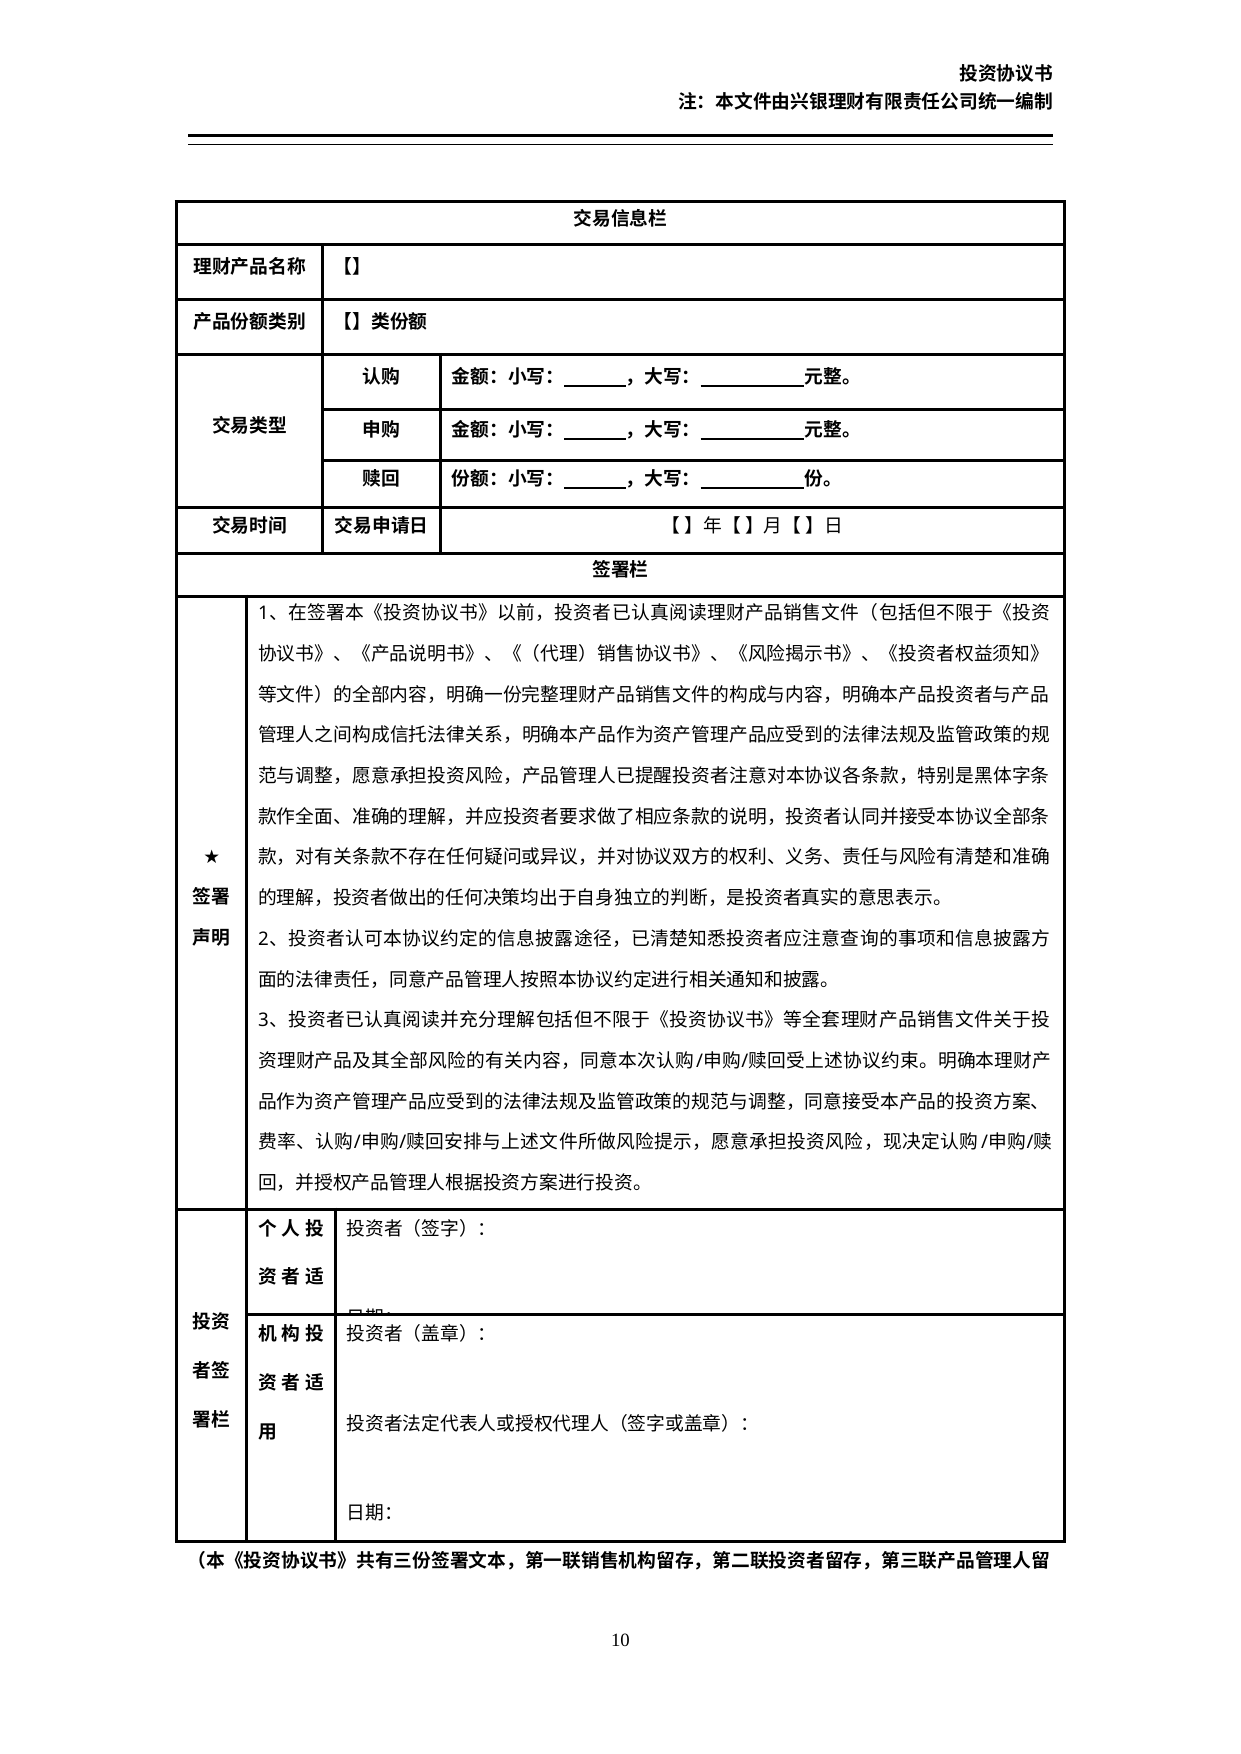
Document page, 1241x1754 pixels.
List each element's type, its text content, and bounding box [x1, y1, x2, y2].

table_cell 金额：小写： ，大写： 元整。 [442, 411, 1063, 459]
table_cell 理财产品名称 [178, 246, 321, 298]
table_cell 认购 [324, 356, 439, 408]
table_cell 赎回 [324, 462, 439, 506]
table_cell 投资者（签字）： 日期： [337, 1211, 1063, 1313]
table_cell 交易类型 [178, 356, 321, 506]
table_cell 投资者签署栏 [178, 1211, 245, 1540]
table_cell 产品份额类别 [178, 301, 321, 353]
table_cell 【 】年【 】月【 】日 [442, 509, 1063, 552]
table_cell 交易时间 [178, 509, 321, 552]
table_cell 个人投资者适用 [248, 1211, 334, 1313]
table_cell ★ 签署声明 [178, 598, 245, 1208]
table_cell 投资者（盖章）： 投资者法定代表人或授权代理人（签字或盖章）： 日期： [337, 1316, 1063, 1540]
table_cell 【】 [324, 246, 1063, 298]
table_cell 【】类份额 [324, 301, 1063, 353]
table_cell 申购 [324, 411, 439, 459]
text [187, 1543, 1053, 1576]
table_cell 1、在签署本《投资协议书》以前，投资者已认真阅读理财产品销售文件（包括但不限于《投资协议书》、《产品说明书》、《（代理）销售协议书》、《风险揭示书》、《投资者权益须知》等文件）的全部内容，明确一份完整理财产品销售文件的构成与内容，明确本产品投资者与产品管理人之间构成信托法律关系，明确本产品作为资产管理产品应受到的法律法规及监管政策的规范与调整，愿意承担投资风险，产品管理人已提醒投资者注意对本协议各条款，特别是黑体字条款作全面、准确的理解，并应投资者要求做了相应条款的说明，投资者认同并接受本协议全部条款，对有关条款不存在任何疑问或异议，并对协议双方的权利、义务、责任与风险有清楚和准确的理解，投资者做出的任何决策均出于自身独立的判断，是投资者真实的意思表示。 2、投资者认可本协议约定的信息披露途径，已清楚知悉投资者应注意查询的事项和信息披露方面的法律责任，同意产品管理人按照本协议约定进行相关通知和披露。 3、投资者已认真阅读并充分理解包括但不限于《投资协议书》等全套理财产品销售文件关于投资理财产品及其全部风险的有关内容，同意本次认购/申购/赎回受上述协议约束。明确本理财产品作为资产管理产品应受到的法律法规及监管政策的规范与调整，同意接受本产品的投资方案、费率、认购/申购/赎回安排与上述文件所做风险提示，愿意承担投资风险，现决定认购/申购/赎回，并授权产品管理人根据投资方案进行投资。 [248, 598, 1063, 1208]
table_cell 签署栏 [178, 555, 1063, 594]
table_cell 机构投资者适用 [248, 1316, 334, 1540]
table_cell 金额：小写： ，大写： 元整。 [442, 356, 1063, 408]
table_cell 交易申请日 [324, 509, 439, 552]
table_cell 份额：小写： ，大写： 份。 [442, 462, 1063, 506]
table_header 交易信息栏 [178, 203, 1063, 243]
